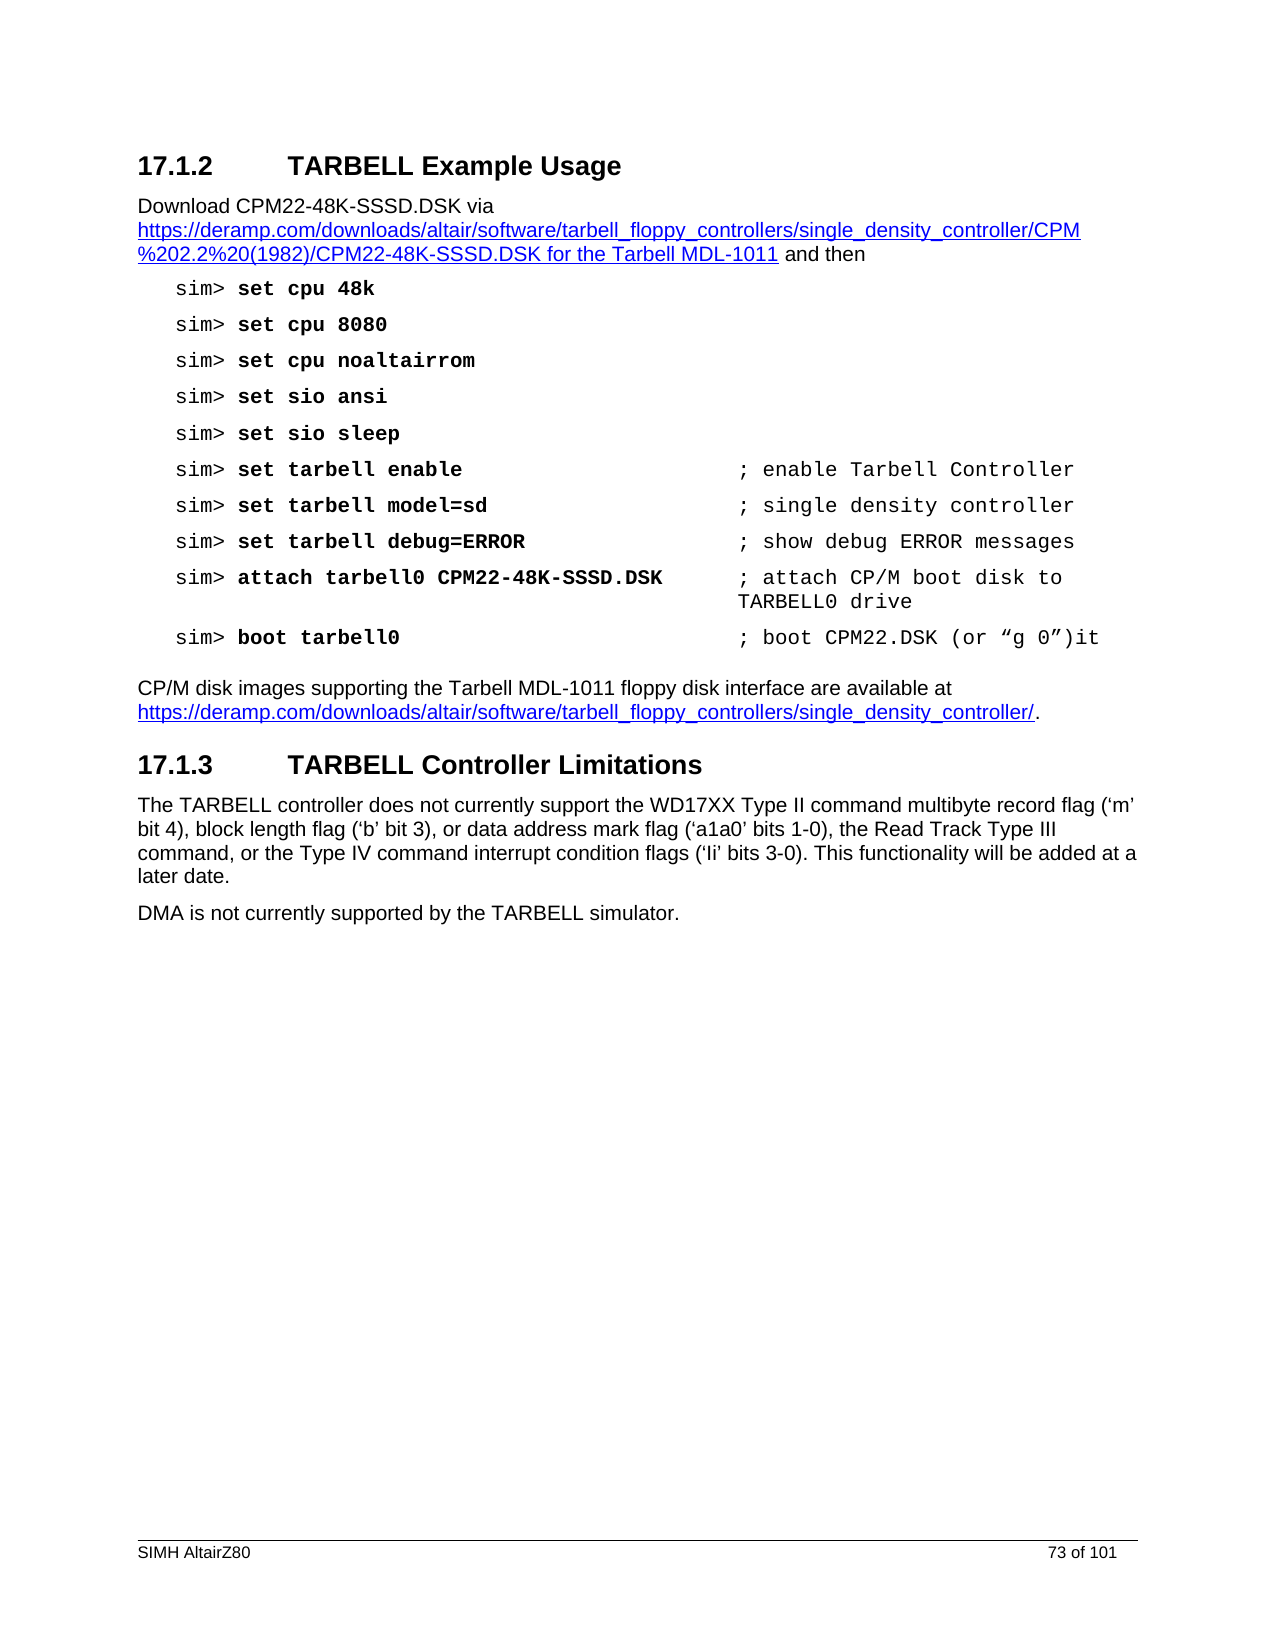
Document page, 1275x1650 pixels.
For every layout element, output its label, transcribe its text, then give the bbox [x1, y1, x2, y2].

subtitle TARBELL Controller Limitations [137, 749, 1138, 780]
text sim> set sio ansi [175, 387, 1138, 410]
text sim> set sio sleep [175, 423, 1138, 446]
text Download CPM22-48K-SSSD.DSK via https://deramp.com/downloads/altair/software/tarbell_floppy_controllers/single_density_controller/CPM%202.2%20(1982)/CPM22-48K-SSSD.DSK for the Tarbell MDL-1011 and then [137, 194, 1138, 266]
text The TARBELL controller does not currently support the WD17XX Type II command multibyte record flag (‘m’ bit 4), block length flag (‘b’ bit 3), or data address mark flag (‘a1a0’ bits 1-0), the Read Track Type III command, or the Type IV command interrupt condition flags (‘Ii’ bits 3-0). This functionality will be added at a later date. [137, 792, 1138, 888]
text sim> attach tarbell0 CPM22-48K-SSSD.DSK ; attach CP/M boot disk to TARBELL0 drive [175, 567, 1138, 614]
text sim> set tarbell debug=ERROR ; show debug ERROR messages [175, 531, 1138, 555]
text sim> set tarbell model=sd ; single density controller [175, 495, 1138, 519]
text sim> set cpu noaltairrom [175, 350, 1138, 374]
subtitle TARBELL Example Usage [137, 150, 1138, 181]
text DMA is not currently supported by the TARBELL simulator. [137, 901, 1138, 925]
text sim> set tarbell enable ; enable Tarbell Controller [175, 459, 1138, 482]
text sim> boot tarbell0 ; boot CPM22.DSK (or “g 0”)it [175, 627, 1138, 651]
text sim> set cpu 48k [175, 278, 1138, 302]
text CP/M disk images supporting the Tarbell MDL-1011 floppy disk interface are available at https://deramp.com/downloads/altair/software/tarbell_floppy_controllers/single_density_controller/. [137, 676, 1138, 724]
text sim> set cpu 8080 [175, 314, 1138, 338]
